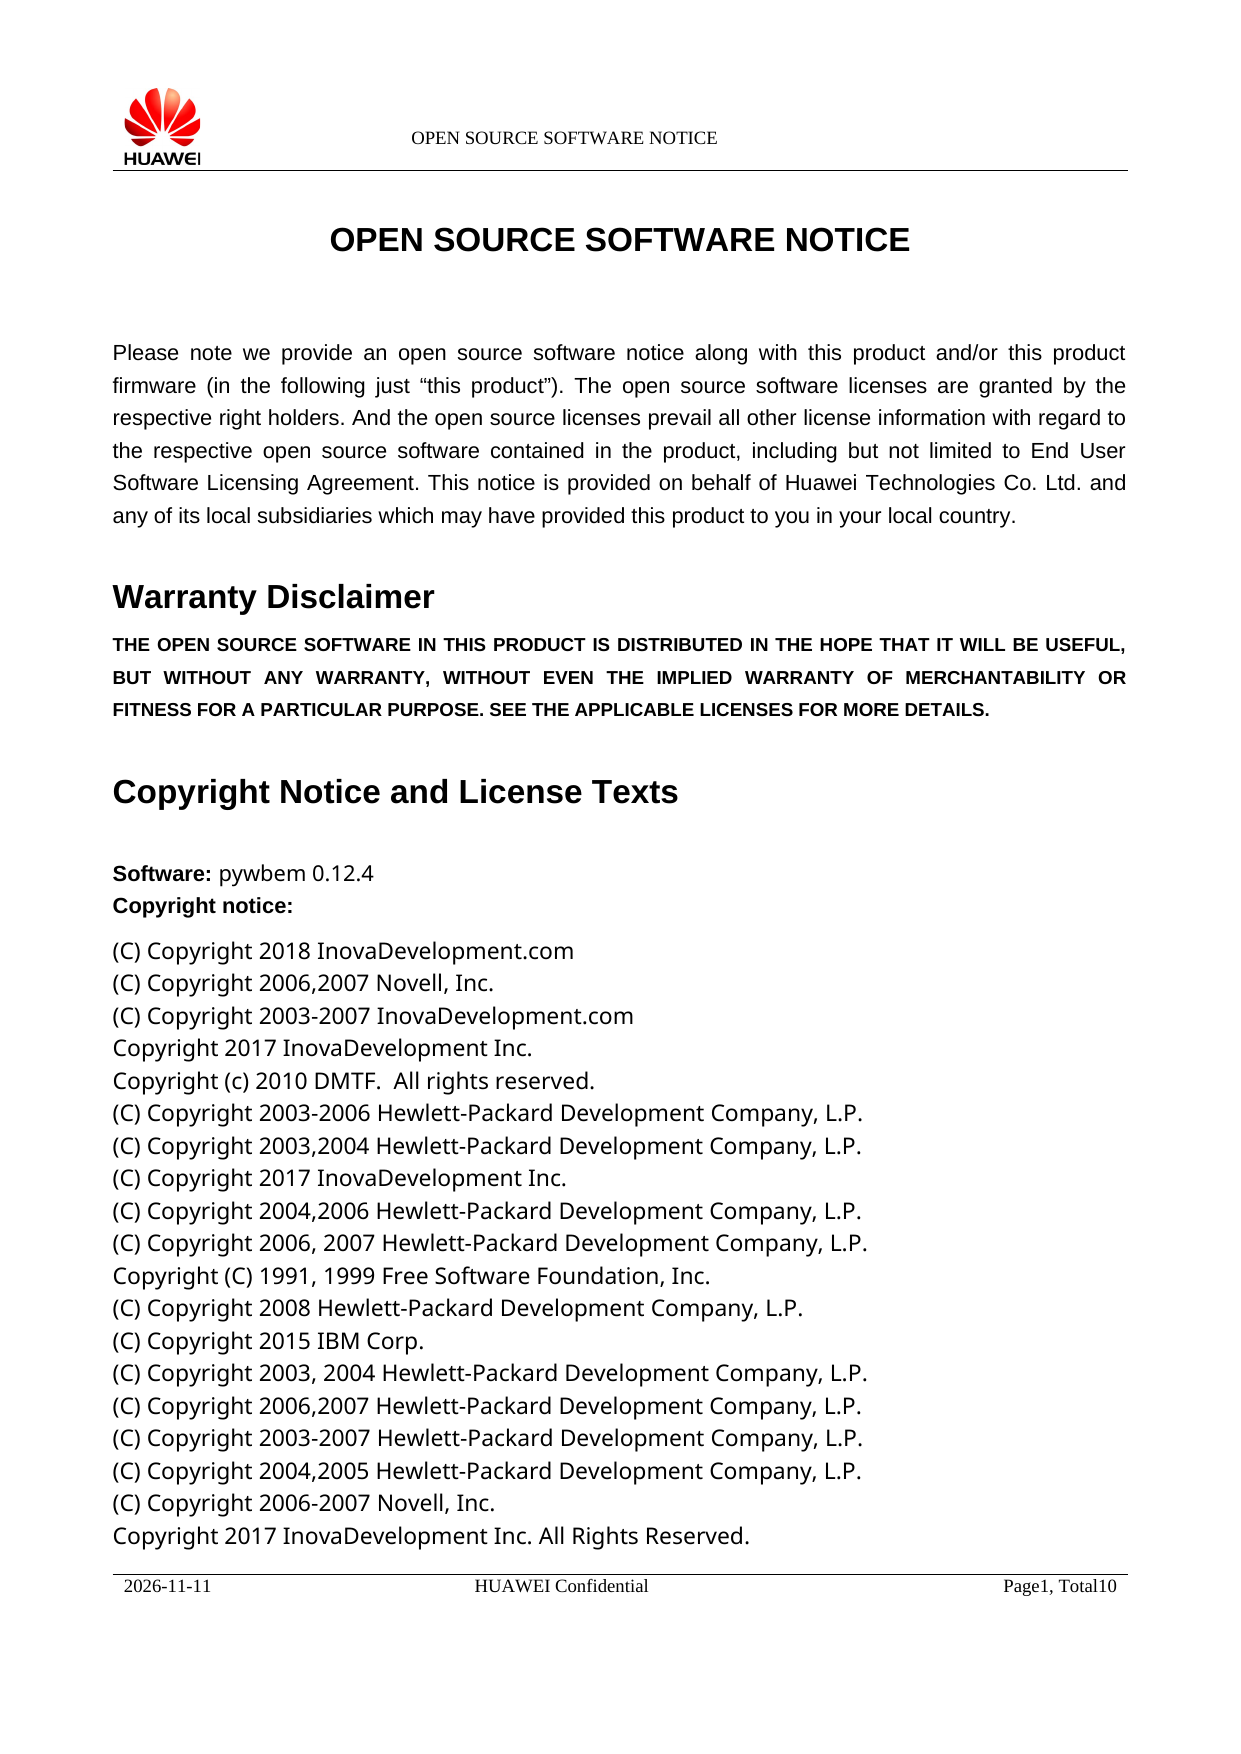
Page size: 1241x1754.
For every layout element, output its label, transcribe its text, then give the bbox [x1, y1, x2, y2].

text The open source software in this product is distributed in the hope that it will be useful, but WITHOUT ANY WARRANTY, without even the implied warranty of MERCHANTABILITY or FITNESS FOR A PARTICULAR PURPOSE. See the applicable licenses for more details. [112, 629, 1128, 726]
text Copyright notice: [112, 889, 1128, 921]
text OPEN SOURCE SOFTWARE NOTICE [112, 206, 1128, 271]
text Warranty Disclaimer [112, 564, 1128, 629]
title Software: pywbem 0.12.4 [112, 856, 1128, 889]
text Copyright Notice and License Texts [112, 759, 1128, 824]
picture [124, 88, 201, 165]
text Please note we provide an open source software notice along with this product and/or this product firmware (in the following just “this product”). The open source software licenses are granted by the respective right holders. And the open source licenses prevail all other license information with regard to the respective open source software contained in the product, including but not limited to End User Software Licensing Agreement. This notice is provided on behalf of Huawei Technologies Co. Ltd. and any of its local subsidiaries which may have provided this product to you in your local country. [112, 336, 1128, 531]
